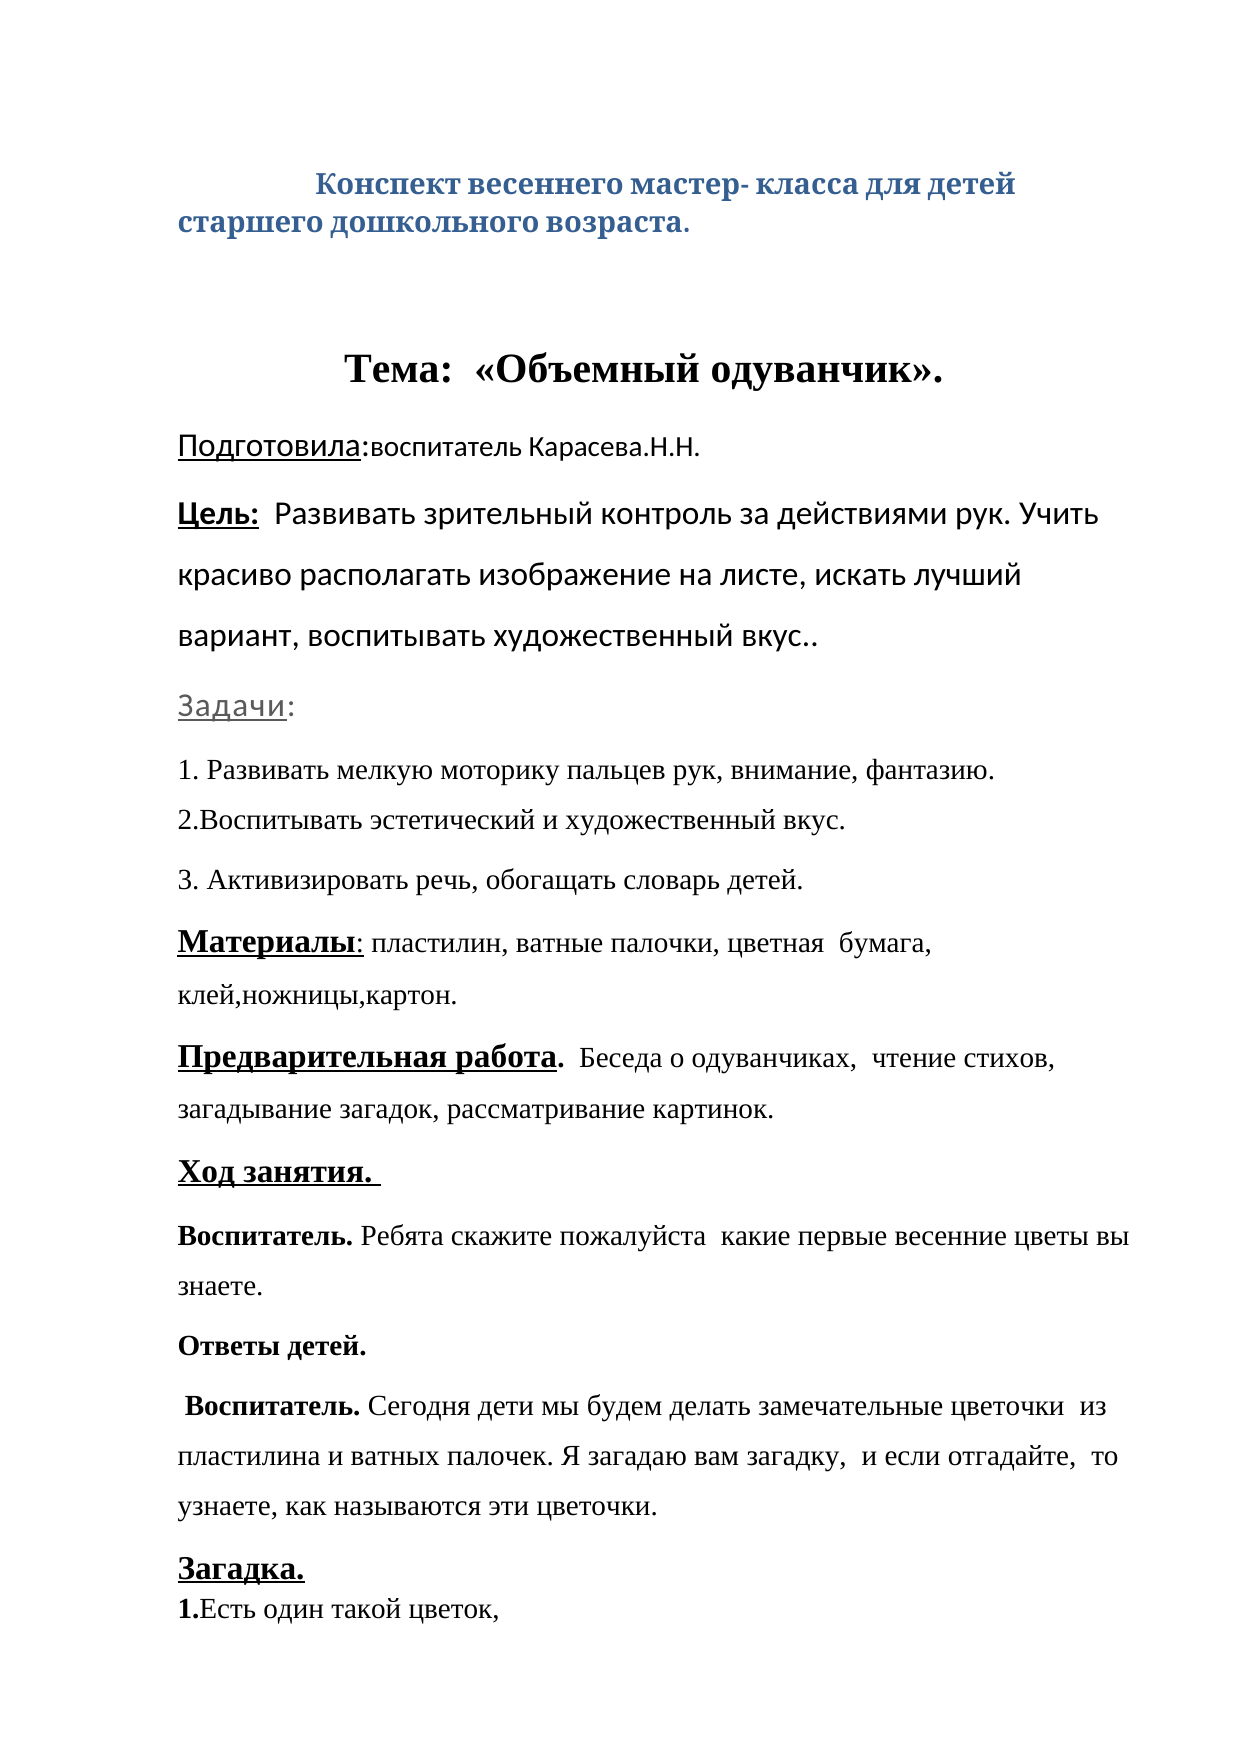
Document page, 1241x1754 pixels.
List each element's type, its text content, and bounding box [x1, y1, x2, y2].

text Материалы: пластилин, ватные палочки, цветная бумага, клей,ножницы,картон. [177, 922, 1152, 1010]
text Подготовила:воспитатель Карасева.Н.Н. [177, 424, 1152, 465]
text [177, 1548, 1152, 1625]
text Воспитатель. Сегодня дети мы будем делать замечательные цветочки из пластилина и ватных палочек. Я загадаю вам загадку, и если отгадайте, то узнаете, как называются эти цветочки. [177, 1388, 1152, 1522]
text Предварительная работа. Беседа о одуванчиках, чтение стихов, загадывание загадок, рассматривание картинок. [177, 1037, 1152, 1125]
text Цель: Развивать зрительный контроль за действиями рук. Учить красиво располагать изображение на листе, искать лучший вариант, воспитывать художественный вкус.. [177, 492, 1152, 655]
text Ход занятия. [177, 1151, 1152, 1190]
subtitle Задачи: [177, 684, 1152, 725]
text 1. Развивать мелкую моторику пальцев рук, внимание, фантазию. 2.Воспитывать эстетический и художественный вкус. [177, 752, 1152, 836]
subtitle Конспект весеннего мастер- класса для детей старшего дошкольного возраста. [177, 168, 1152, 240]
text Ответы детей. [177, 1328, 1152, 1362]
text 3. Активизировать речь, обогащать словарь детей. [177, 862, 1152, 896]
text Воспитатель. Ребята скажите пожалуйста какие первые весенние цветы вы знаете. [177, 1218, 1152, 1302]
text Тема: «Объемный одуванчик». [177, 343, 1152, 391]
